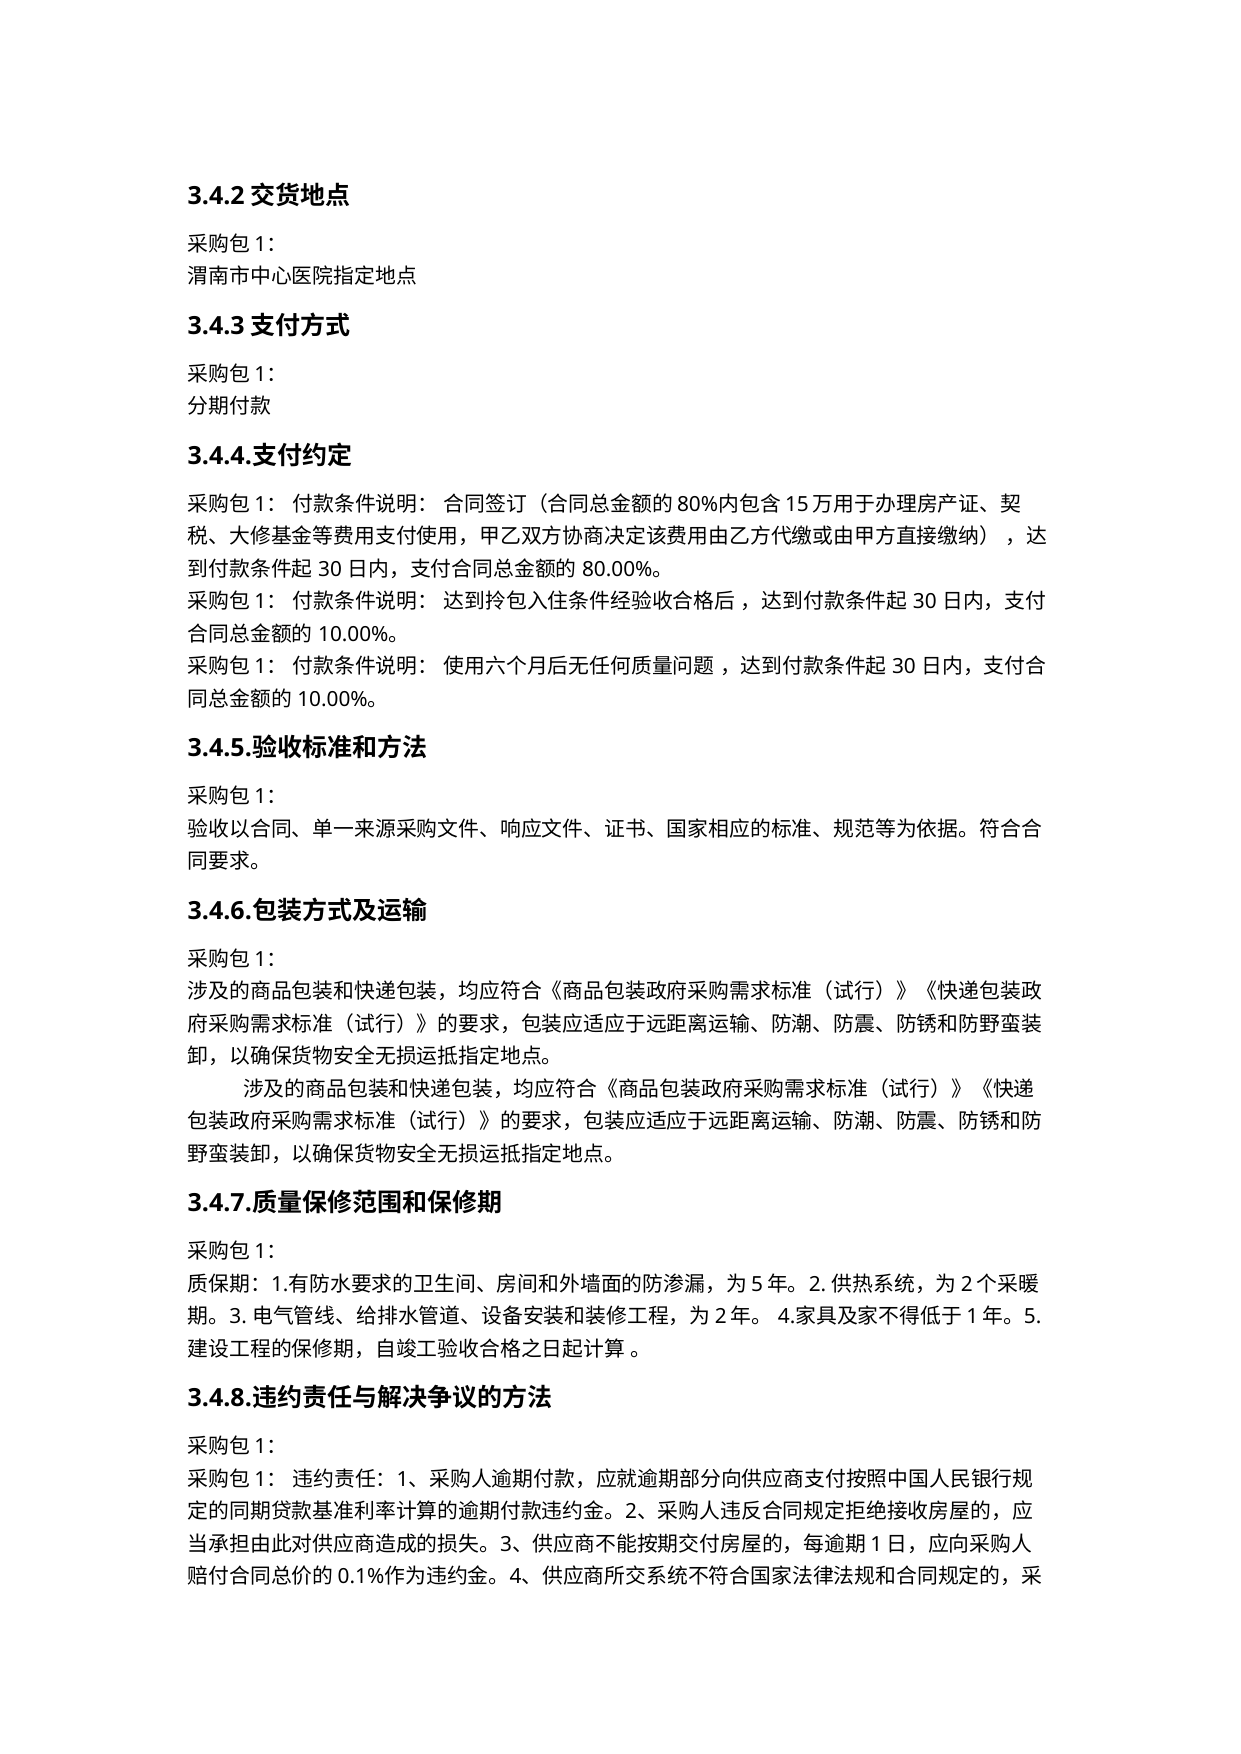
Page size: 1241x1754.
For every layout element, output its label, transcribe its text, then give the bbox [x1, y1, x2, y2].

text 采购包1： [187, 1234, 1053, 1267]
text 分期付款 [187, 389, 1053, 422]
text 3.4.2交货地点 [187, 162, 1053, 227]
text 3.4.4.支付约定 [187, 422, 1053, 487]
text 涉及的商品包装和快递包装，均应符合《商品包装政府采购需求标准（试行）》《快递包装政府采购需求标准（试行）》的要求，包装应适应于远距离运输、防潮、防震、防锈和防野蛮装卸，以确保货物安全无损运抵指定地点。 [187, 1072, 1053, 1169]
text 3.4.8.违约责任与解决争议的方法 [187, 1364, 1053, 1429]
text 采购包1： 付款条件说明： 使用六个月后无任何质量问题 ，达到付款条件起 30 日内，支付合同总金额的 10.00%。 [187, 649, 1053, 714]
text 验收以合同、单一来源采购文件、响应文件、证书、国家相应的标准、规范等为依据。符合合同要求。 [187, 812, 1053, 877]
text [187, 1462, 1053, 1592]
text 涉及的商品包装和快递包装，均应符合《商品包装政府采购需求标准（试行）》《快递包装政府采购需求标准（试行）》的要求，包装应适应于远距离运输、防潮、防震、防锈和防野蛮装卸，以确保货物安全无损运抵指定地点。 [187, 974, 1053, 1072]
text 3.4.5.验收标准和方法 [187, 714, 1053, 779]
text 采购包1： [187, 227, 1053, 259]
text 3.4.7.质量保修范围和保修期 [187, 1169, 1053, 1234]
text 采购包1： [187, 357, 1053, 389]
text 采购包1： 付款条件说明： 合同签订（合同总金额的80%内包含15万用于办理房产证、契税、大修基金等费用支付使用，甲乙双方协商决定该费用由乙方代缴或由甲方直接缴纳） ，达到付款条件起 30 日内，支付合同总金额的 80.00%。 [187, 487, 1053, 584]
text 采购包1： [187, 942, 1053, 974]
text 采购包1： 付款条件说明： 达到拎包入住条件经验收合格后 ，达到付款条件起 30 日内，支付合同总金额的 10.00%。 [187, 584, 1053, 649]
text 渭南市中心医院指定地点 [187, 259, 1053, 292]
text 3.4.3支付方式 [187, 292, 1053, 357]
text 质保期：1.有防水要求的卫生间、房间和外墙面的防渗漏，为5年。2. 供热系统，为2个采暖期。3. 电气管线、给排水管道、设备安装和装修工程，为2年。 4.家具及家不得低于1年。5.建设工程的保修期，自竣工验收合格之日起计算 。 [187, 1267, 1053, 1364]
text 3.4.6.包装方式及运输 [187, 877, 1053, 942]
text 采购包1： [187, 1429, 1053, 1462]
text 采购包1： [187, 779, 1053, 812]
